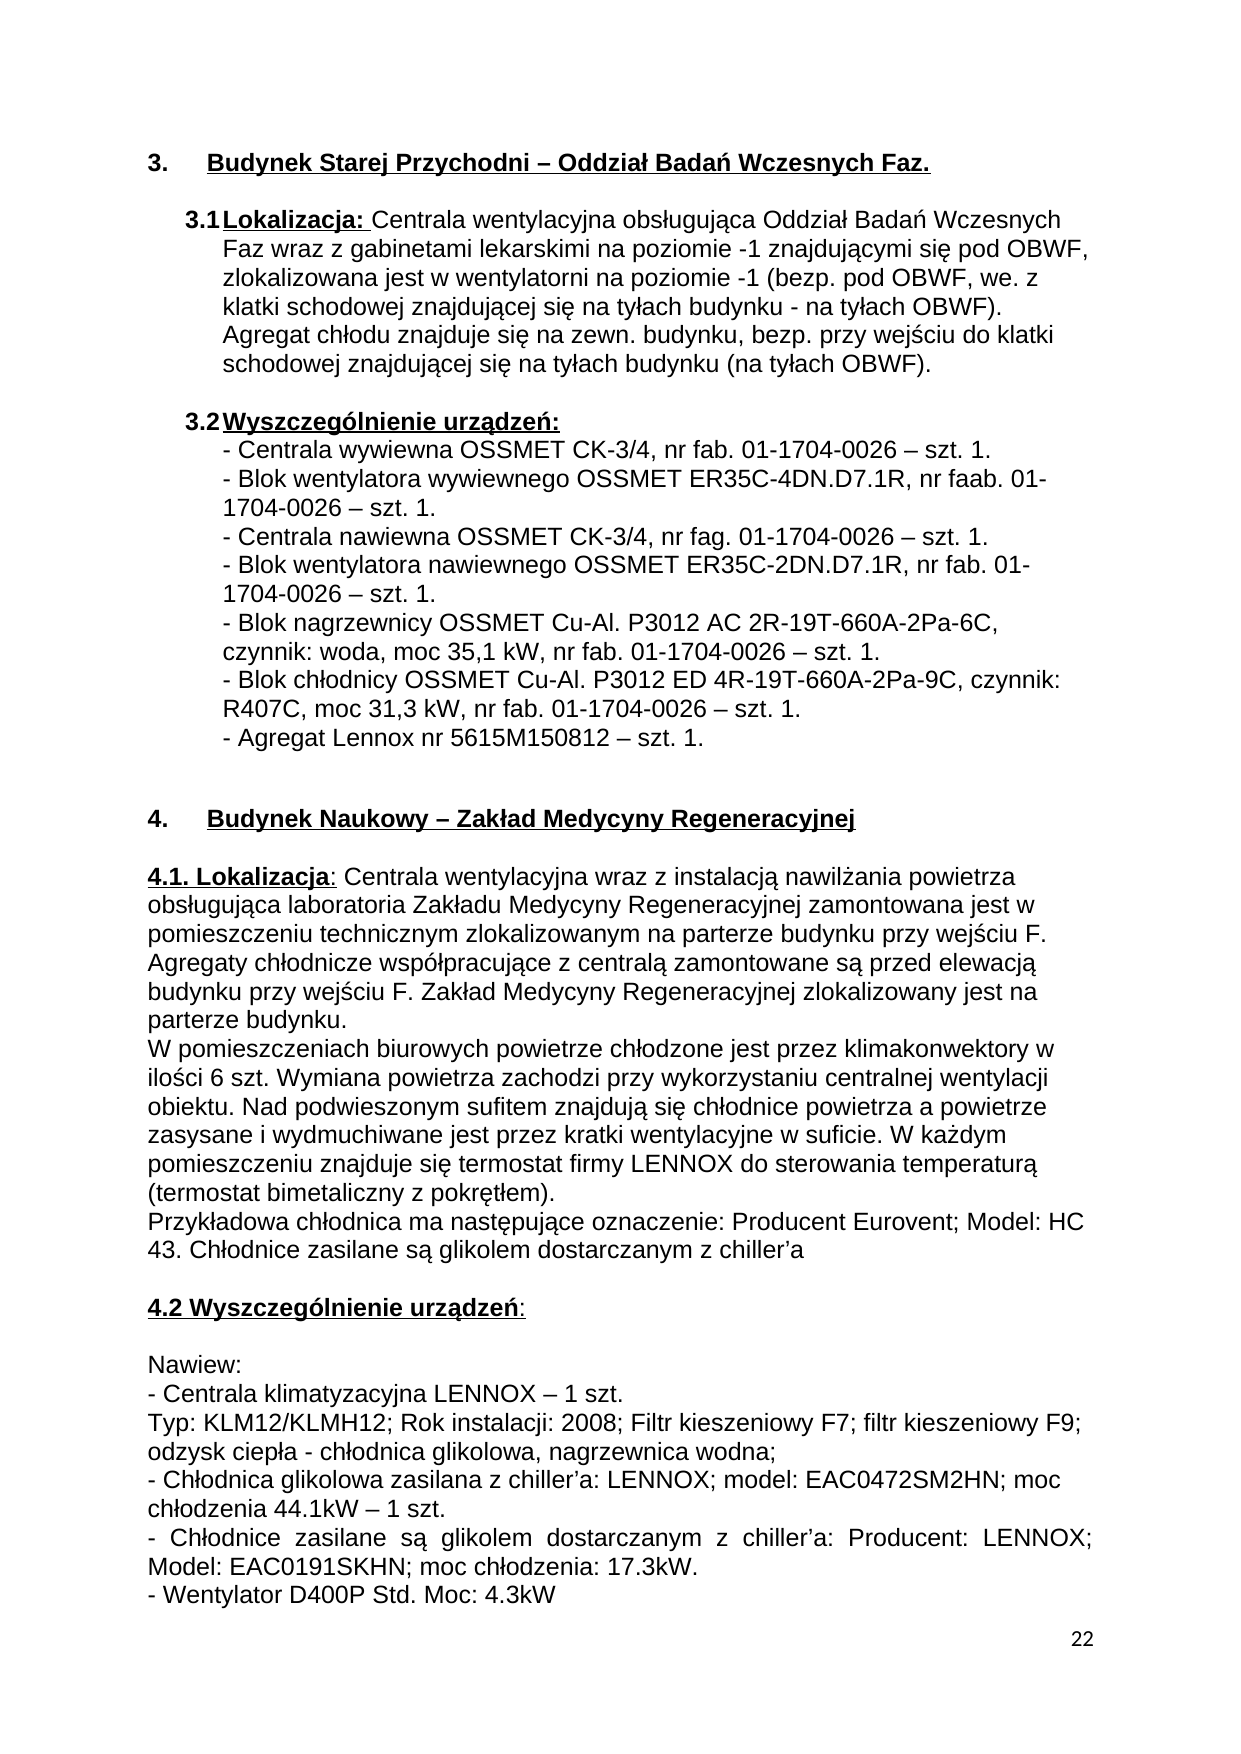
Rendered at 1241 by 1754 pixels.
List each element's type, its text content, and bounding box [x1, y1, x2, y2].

list - Agregat Lennox nr 5615M150812 – szt. 1. [222, 723, 1094, 751]
text W pomieszczeniach biurowych powietrze chłodzone jest przez klimakonwektory w ilości 6 szt. Wymiana powietrza zachodzi przy wykorzystaniu centralnej wentylacji obiektu. Nad podwieszonym sufitem znajdują się chłodnice powietrza a powietrze zasysane i wydmuchiwane jest przez kratki wentylacyjne w suficie. W każdym pomieszczeniu znajduje się termostat firmy LENNOX do sterowania temperaturą (termostat bimetaliczny z pokrętłem). [147, 1034, 1094, 1207]
list - Centrala wywiewna OSSMET CK-3/4, nr fab. 01-1704-0026 – szt. 1. [222, 435, 1094, 464]
text odzysk ciepła - chłodnica glikolowa, nagrzewnica wodna; [147, 1437, 1094, 1466]
text Nawiew: [147, 1351, 1094, 1379]
list Lokalizacja: Centrala wentylacyjna obsługująca Oddział Badań Wczesnych Faz wraz z gabinetami lekarskimi na poziomie -1 znajdującymi się pod OBWF, zlokalizowana jest w wentylatorni na poziomie -1 (bezp. pod OBWF, we. z klatki schodowej znajdującej się na tyłach budynku - na tyłach OBWF). [185, 205, 1094, 320]
list - Blok wentylatora nawiewnego OSSMET ER35C-2DN.D7.1R, nr fab. 01-1704-0026 – szt. 1. [222, 550, 1094, 608]
list - Blok chłodnicy OSSMET Cu-Al. P3012 ED 4R-19T-660A-2Pa-9C, czynnik: R407C, moc 31,3 kW, nr fab. 01-1704-0026 – szt. 1. [222, 665, 1094, 723]
text Typ: KLM12/KLMH12; Rok instalacji: 2008; Filtr kieszeniowy F7; filtr kieszeniowy F9; [147, 1408, 1094, 1437]
list Agregat chłodu znajduje się na zewn. budynku, bezp. przy wejściu do klatki schodowej znajdującej się na tyłach budynku (na tyłach OBWF). [222, 320, 1094, 378]
list - Centrala nawiewna OSSMET CK-3/4, nr fag. 01-1704-0026 – szt. 1. [222, 521, 1094, 550]
text chłodzenia 44.1kW – 1 szt. [147, 1494, 1094, 1523]
text - Chłodnice zasilane są glikolem dostarczanym z chiller’a: Producent: LENNOX; Model: EAC0191SKHN; moc chłodzenia: 17.3kW. [147, 1523, 1094, 1581]
text 4.1. Lokalizacja: Centrala wentylacyjna wraz z instalacją nawilżania powietrza obsługująca laboratoria Zakładu Medycyny Regeneracyjnej zamontowana jest w pomieszczeniu technicznym zlokalizowanym na parterze budynku przy wejściu F. Agregaty chłodnicze współpracujące z centralą zamontowane są przed elewacją budynku przy wejściu F. Zakład Medycyny Regeneracyjnej zlokalizowany jest na parterze budynku. [147, 862, 1094, 1034]
list Budynek Naukowy – Zakład Medycyny Regeneracyjnej [147, 804, 1094, 833]
text Przykładowa chłodnica ma następujące oznaczenie: Producent Eurovent; Model: HC 43. Chłodnice zasilane są glikolem dostarczanym z chiller’a [147, 1207, 1094, 1264]
text - Wentylator D400P Std. Moc: 4.3kW [147, 1581, 1094, 1609]
text - Centrala klimatyzacyjna LENNOX – 1 szt. [147, 1379, 1094, 1408]
list Wyszczególnienie urządzeń: [185, 406, 1094, 435]
text 4.2 Wyszczególnienie urządzeń: [147, 1293, 1094, 1322]
text - Chłodnica glikolowa zasilana z chiller’a: LENNOX; model: EAC0472SM2HN; moc [147, 1466, 1094, 1494]
list - Blok nagrzewnicy OSSMET Cu-Al. P3012 AC 2R-19T-660A-2Pa-6C, czynnik: woda, moc 35,1 kW, nr fab. 01-1704-0026 – szt. 1. [222, 608, 1094, 665]
list Budynek Starej Przychodni – Oddział Badań Wczesnych Faz. [147, 148, 1094, 176]
list - Blok wentylatora wywiewnego OSSMET ER35C-4DN.D7.1R, nr faab. 01-1704-0026 – szt. 1. [222, 464, 1094, 521]
